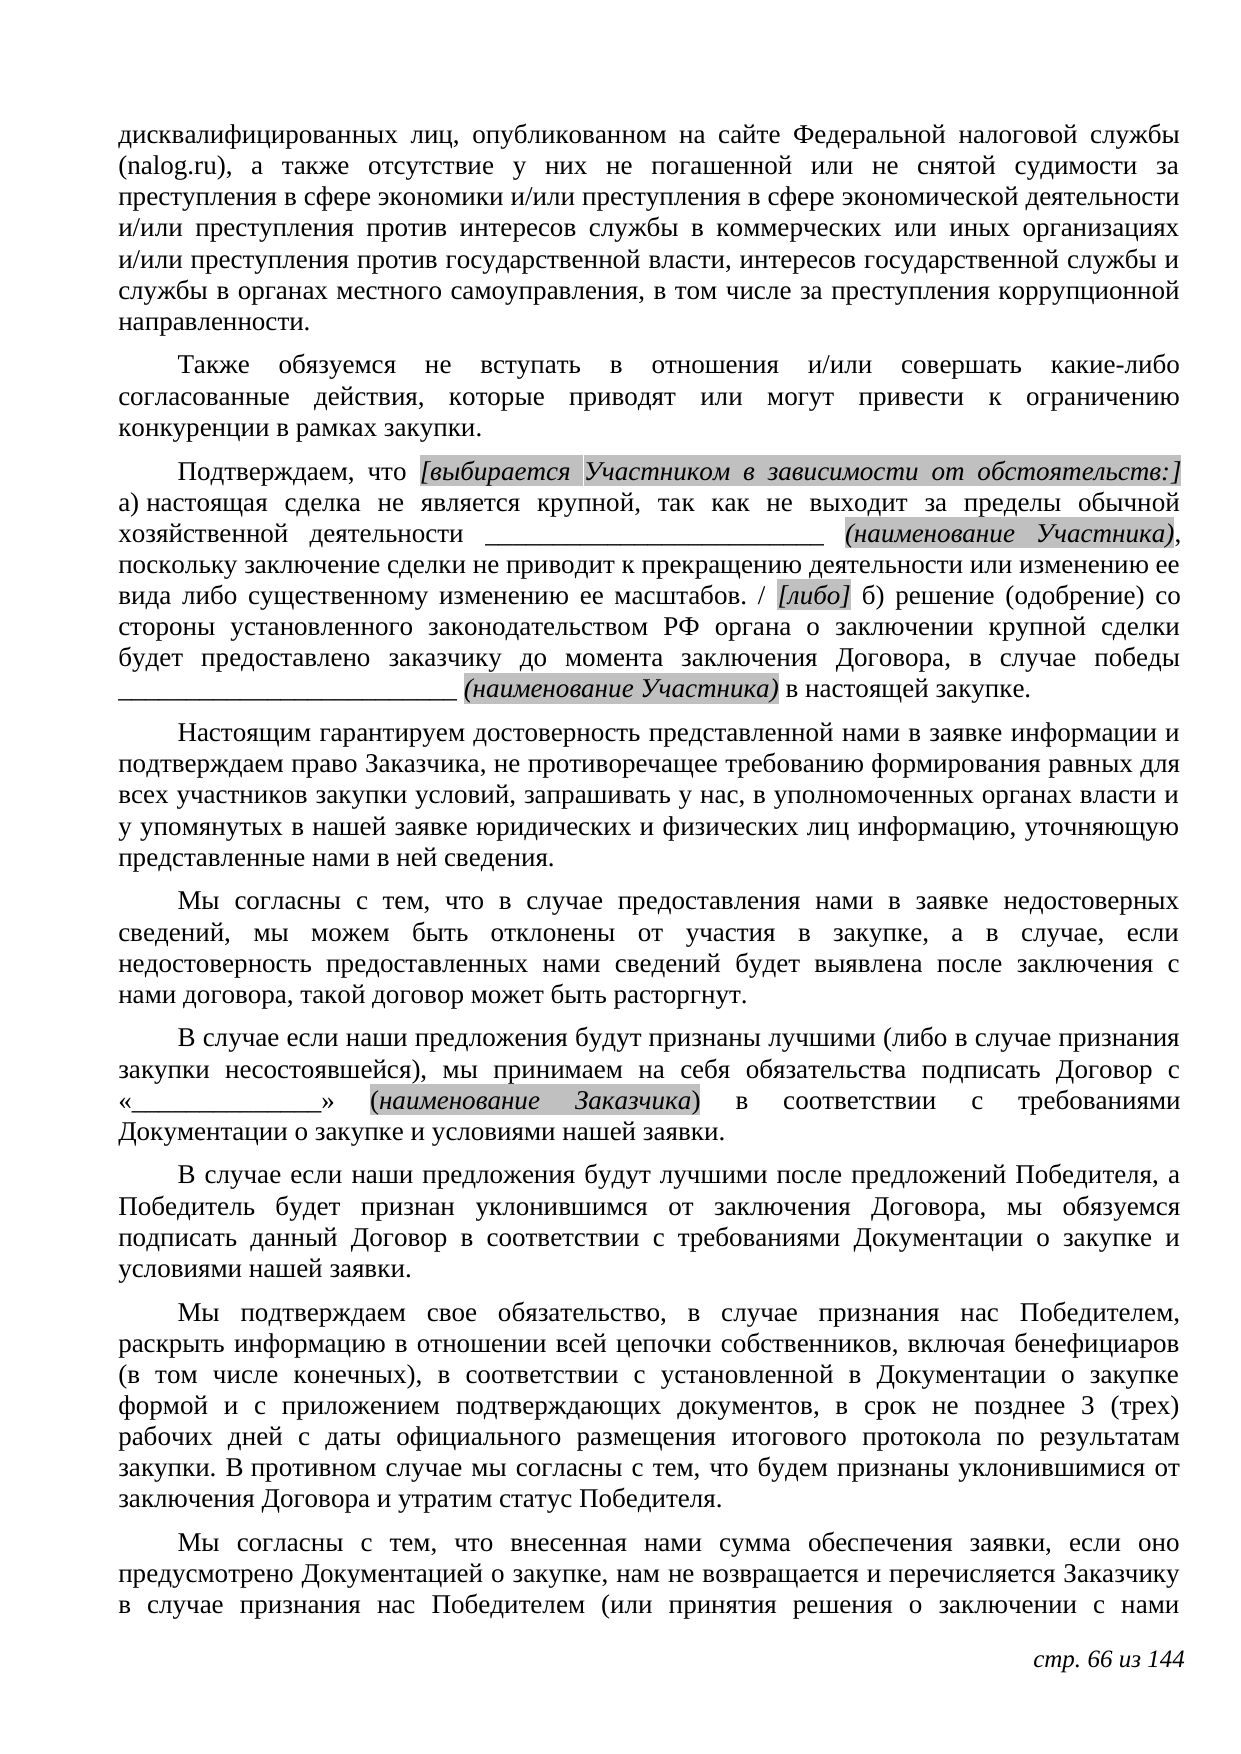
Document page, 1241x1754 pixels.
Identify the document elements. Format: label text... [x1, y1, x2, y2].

text В случае если наши предложения будут признаны лучшими (либо в случае признания закупки несостоявшейся), мы принимаем на себя обязательства подписать Договор с «______________» (наименование Заказчика) в соответствии с требованиями Документации о закупке и условиями нашей заявки. [118, 1022, 1181, 1146]
text Подтверждаем, что [выбирается Участником в зависимости от обстоятельств:] а) настоящая сделка не является крупной, так как не выходит за пределы обычной хозяйственной деятельности _________________________ (наименование Участника), поскольку заключение сделки не приводит к прекращению деятельности или изменению ее вида либо существенному изменению ее масштабов. / [либо] б) решение (одобрение) со стороны установленного законодательством РФ органа о заключении крупной сделки будет предоставлено заказчику до момента заключения Договора, в случае победы _________________________ (наименование Участника) в настоящей закупке. [118, 454, 1181, 704]
text В случае если наши предложения будут лучшими после предложений Победителя, а Победитель будет признан уклонившимся от заключения Договора, мы обязуемся подписать данный Договор в соответствии с требованиями Документации о закупке и условиями нашей заявки. [118, 1159, 1181, 1283]
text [118, 1526, 1181, 1620]
text Также обязуемся не вступать в отношения и/или совершать какие-либо согласованные действия, которые приводят или могут привести к ограничению конкуренции в рамках закупки. [118, 349, 1181, 442]
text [118, 118, 1181, 336]
text Мы подтверждаем свое обязательство, в случае признания нас Победителем, раскрыть информацию в отношении всей цепочки собственников, включая бенефициаров (в том числе конечных), в соответствии с установленной в Документации о закупке формой и с приложением подтверждающих документов, в срок не позднее 3 (трех) рабочих дней с даты официального размещения итогового протокола по результатам закупки. В противном случае мы согласны с тем, что будем признаны уклонившимися от заключения Договора и утратим статус Победителя. [118, 1296, 1181, 1514]
text Мы согласны с тем, что в случае предоставления нами в заявке недостоверных сведений, мы можем быть отклонены от участия в закупке, а в случае, если недостоверность предоставленных нами сведений будет выявлена после заключения с нами договора, такой договор может быть расторгнут. [118, 884, 1181, 1009]
text Настоящим гарантируем достоверность представленной нами в заявке информации и подтверждаем право Заказчика, не противоречащее требованию формирования равных для всех участников закупки условий, запрашивать у нас, в уполномоченных органах власти и у упомянутых в нашей заявке юридических и физических лиц информацию, уточняющую представленные нами в ней сведения. [118, 716, 1181, 872]
